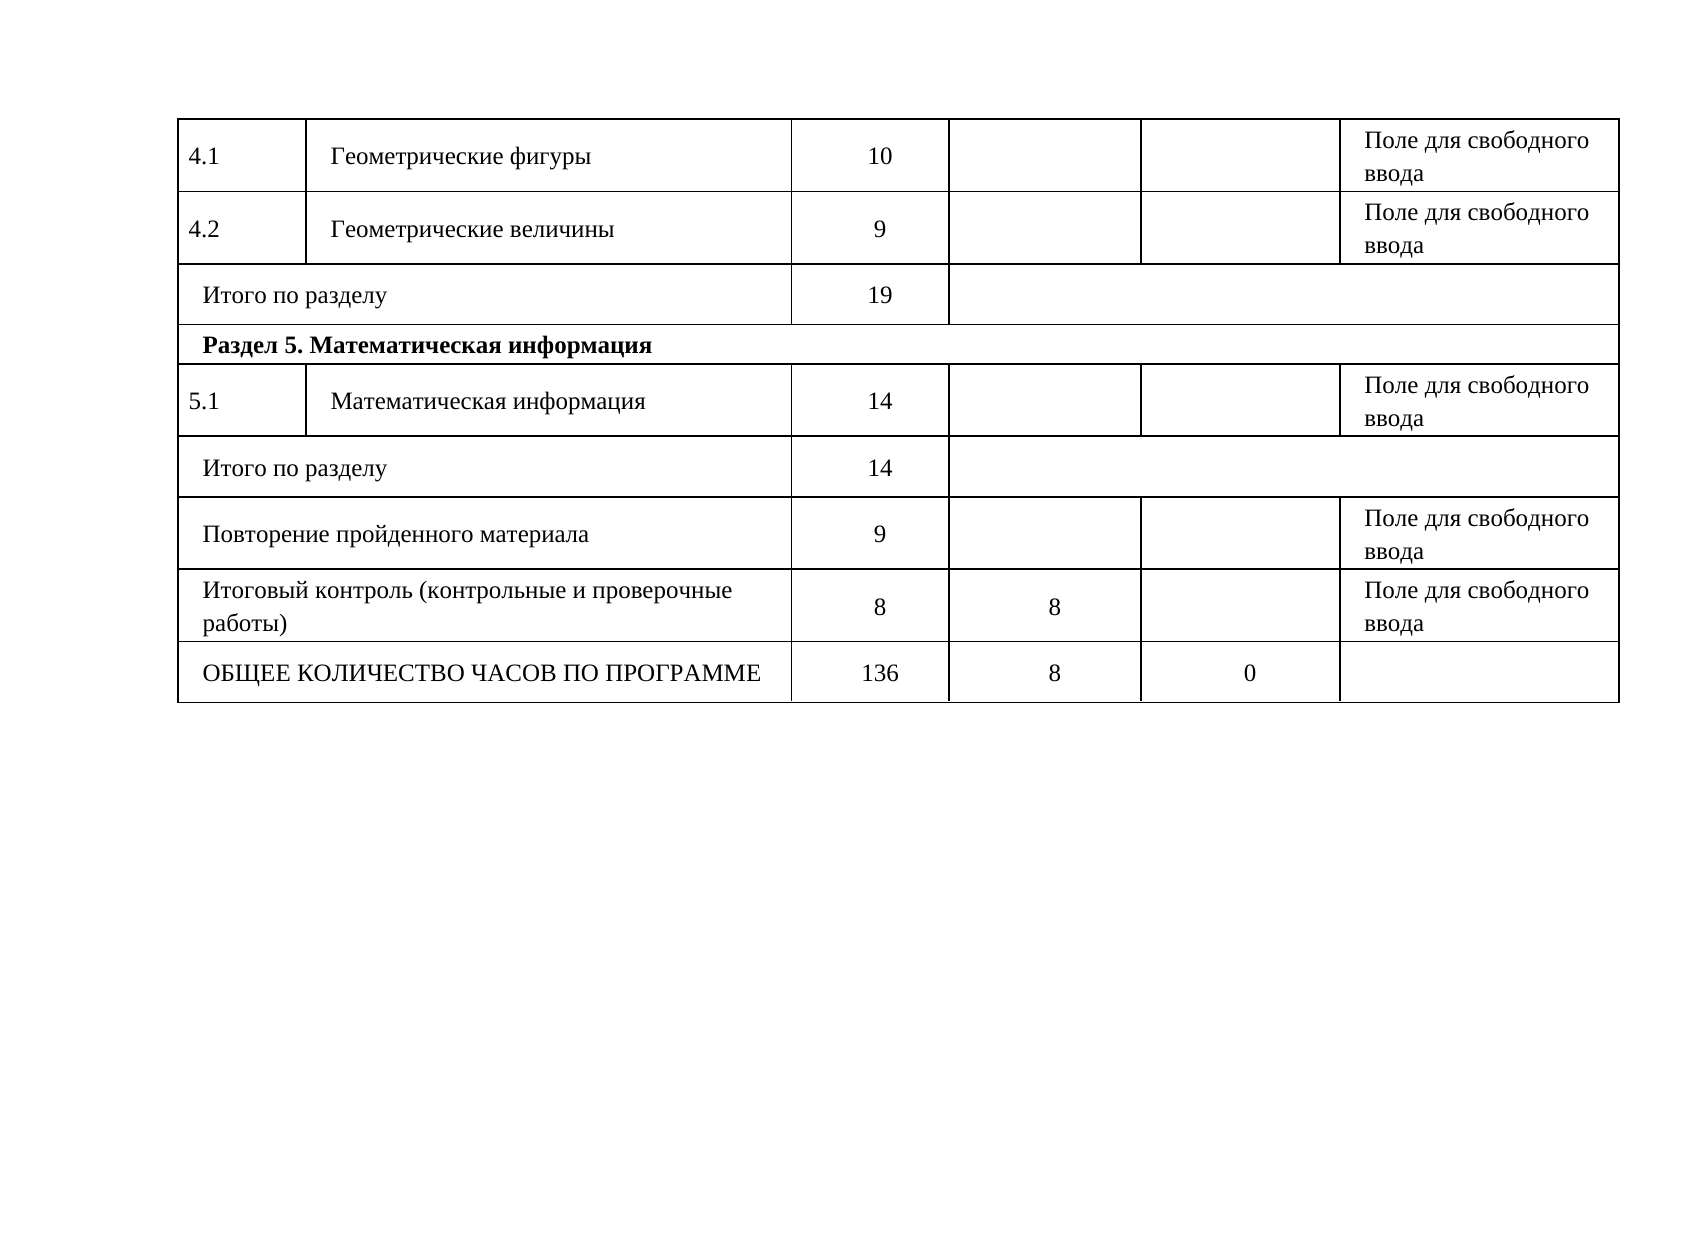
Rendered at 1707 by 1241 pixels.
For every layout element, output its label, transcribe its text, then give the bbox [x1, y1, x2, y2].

table_cell 10 [792, 120, 948, 191]
table_cell Поле для свободного ввода [1341, 570, 1618, 641]
table_cell Поле для свободного ввода [1341, 120, 1618, 191]
table_cell 8 [950, 642, 1140, 701]
table_cell [1142, 120, 1339, 191]
table_cell Раздел 5. Математическая информация [179, 325, 1618, 363]
table_cell 9 [792, 498, 948, 568]
table_cell [1142, 192, 1339, 263]
table_cell 5.1 [179, 365, 305, 435]
table_cell Итого по разделу [179, 265, 791, 323]
table_cell 14 [792, 437, 948, 496]
table_cell Итого по разделу [179, 437, 791, 496]
table_cell [1142, 365, 1339, 435]
table_cell [1341, 642, 1618, 701]
table_cell Математическая информация [307, 365, 791, 435]
table_cell Итоговый контроль (контрольные и проверочные работы) [179, 570, 791, 641]
table_cell 8 [792, 570, 948, 641]
table_cell [950, 265, 1618, 323]
table_cell [1142, 498, 1339, 568]
table_cell Поле для свободного ввода [1341, 365, 1618, 435]
table_cell [1142, 570, 1339, 641]
table_cell Поле для свободного ввода [1341, 498, 1618, 568]
table_cell Поле для свободного ввода [1341, 192, 1618, 263]
table_cell 0 [1142, 642, 1339, 701]
table_cell [950, 120, 1140, 191]
table_cell 4.1 [179, 120, 305, 191]
table_cell 8 [950, 570, 1140, 641]
table_cell Повторение пройденного материала [179, 498, 791, 568]
table_cell [950, 437, 1618, 496]
table_cell [950, 192, 1140, 263]
table_cell ОБЩЕЕ КОЛИЧЕСТВО ЧАСОВ ПО ПРОГРАММЕ [179, 642, 791, 701]
table_cell 19 [792, 265, 948, 323]
table_cell [950, 365, 1140, 435]
table_cell 9 [792, 192, 948, 263]
table_cell 4.2 [179, 192, 305, 263]
table_cell 136 [792, 642, 948, 701]
table_cell [950, 498, 1140, 568]
table_cell Геометрические величины [307, 192, 791, 263]
table_cell 14 [792, 365, 948, 435]
table_cell Геометрические фигуры [307, 120, 791, 191]
